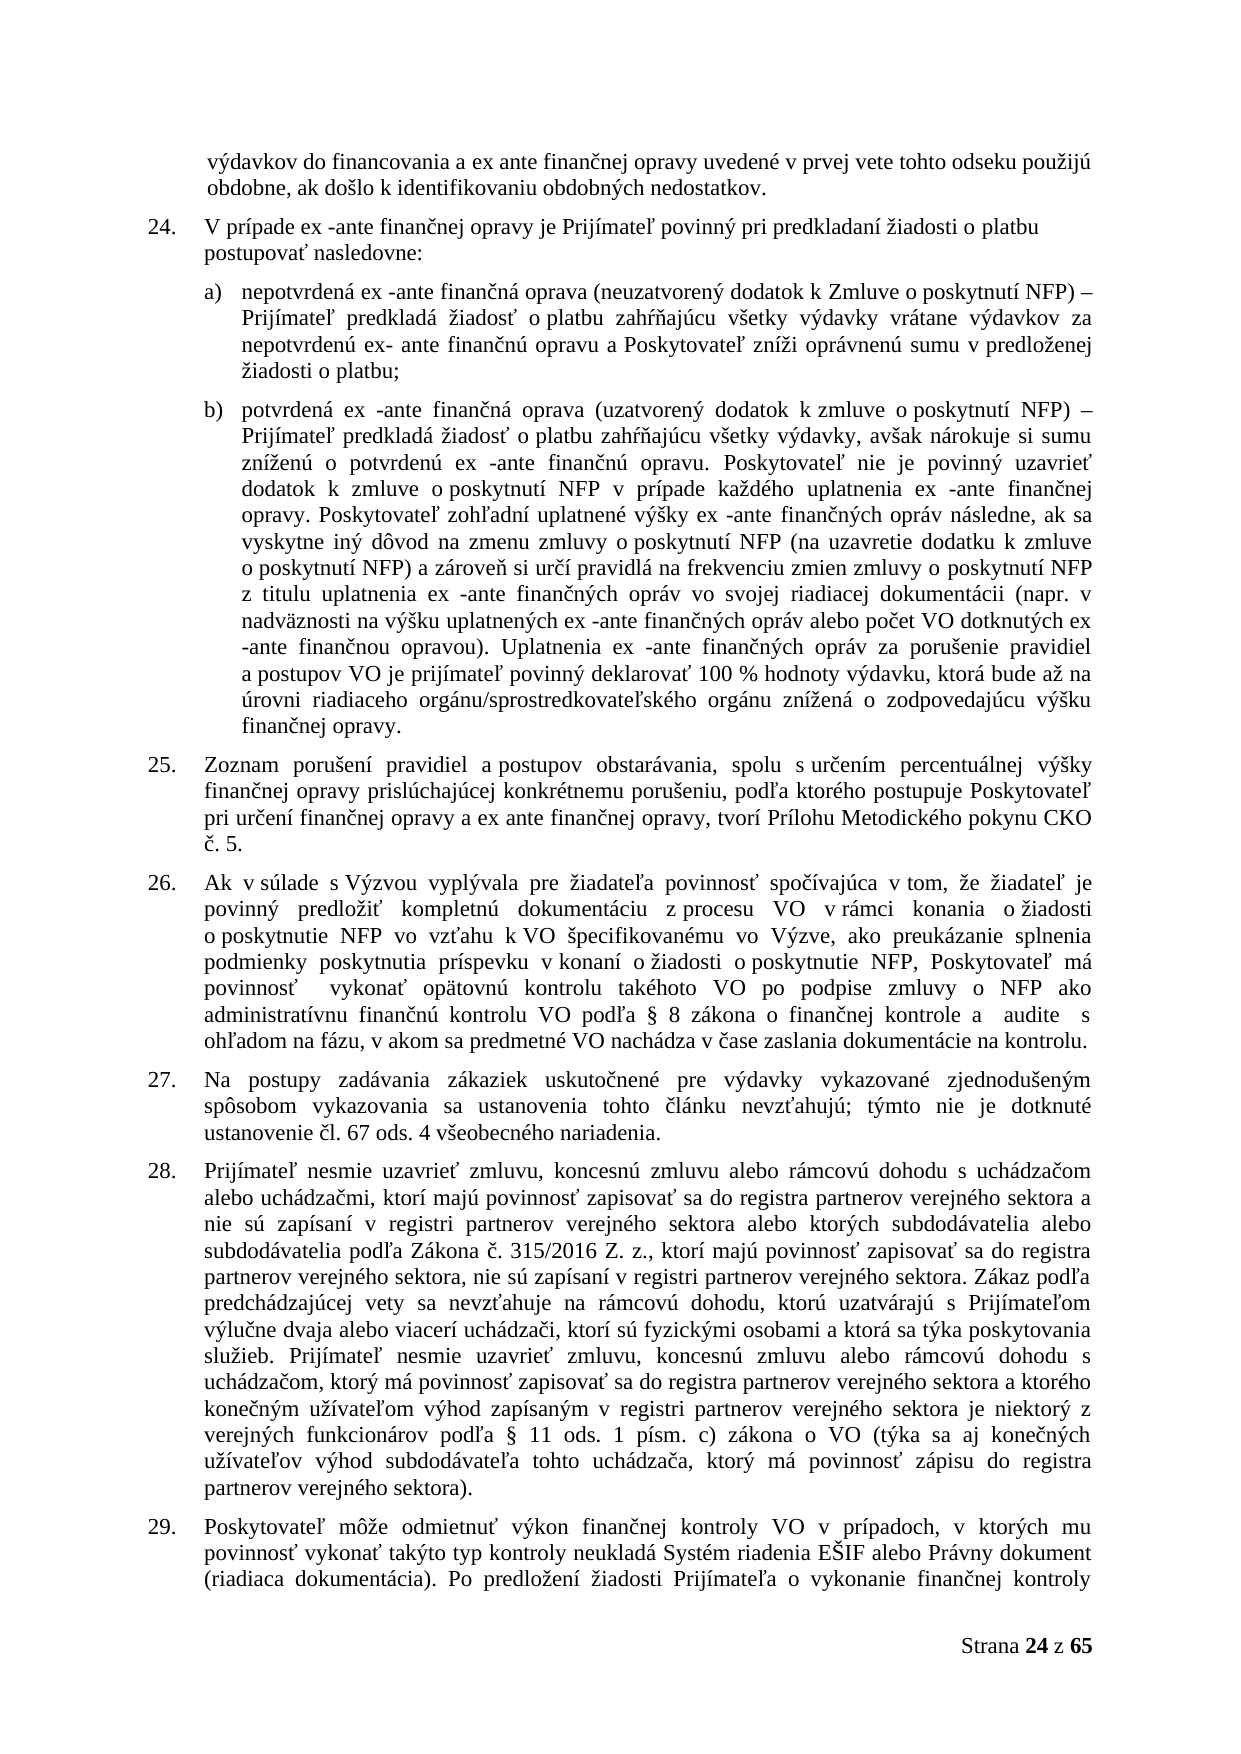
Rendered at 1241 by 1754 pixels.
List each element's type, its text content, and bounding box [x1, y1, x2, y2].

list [204, 148, 1092, 200]
list Zoznam porušení pravidiel a postupov obstarávania, spolu s určením percentuálnej výšky finančnej opravy prislúchajúcej konkrétnemu porušeniu, podľa ktorého postupuje Poskytovateľ pri určení finančnej opravy a ex ante finančnej opravy, tvorí Prílohu Metodického pokynu CKO č. 5. [148, 751, 1092, 857]
list V prípade ex -ante finančnej opravy je Prijímateľ povinný pri predkladaní žiadosti o platbu postupovať nasledovne: [148, 213, 1092, 266]
list Prijímateľ nesmie uzavrieť zmluvu, koncesnú zmluvu alebo rámcovú dohodu s uchádzačom alebo uchádzačmi, ktorí majú povinnosť zapisovať sa do registra partnerov verejného sektora a nie sú zapísaní v registri partnerov verejného sektora alebo ktorých subdodávatelia alebo subdodávatelia podľa Zákona č. 315/2016 Z. z., ktorí majú povinnosť zapisovať sa do registra partnerov verejného sektora, nie sú zapísaní v registri partnerov verejného sektora. Zákaz podľa predchádzajúcej vety sa nevzťahuje na rámcovú dohodu, ktorú uzatvárajú s Prijímateľom výlučne dvaja alebo viacerí uchádzači, ktorí sú fyzickými osobami a ktorá sa týka poskytovania služieb. Prijímateľ nesmie uzavrieť zmluvu, koncesnú zmluvu alebo rámcovú dohodu s uchádzačom, ktorý má povinnosť zapisovať sa do registra partnerov verejného sektora a ktorého konečným užívateľom výhod zapísaným v registri partnerov verejného sektora je niektorý z verejných funkcionárov podľa § 11 ods. 1 písm. c) zákona o VO (týka sa aj konečných užívateľov výhod subdodávateľa tohto uchádzača, ktorý má povinnosť zápisu do registra partnerov verejného sektora). [148, 1158, 1092, 1500]
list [148, 1513, 1092, 1592]
list Ak v súlade s Výzvou vyplývala pre žiadateľa povinnosť spočívajúca v tom, že žiadateľ je povinný predložiť kompletnú dokumentáciu z procesu VO v rámci konania o žiadosti o poskytnutie NFP vo vzťahu k VO špecifikovanému vo Výzve, ako preukázanie splnenia podmienky poskytnutia príspevku v konaní o žiadosti o poskytnutie NFP, Poskytovateľ má povinnosť vykonať opätovnú kontrolu takéhoto VO po podpise zmluvy o NFP ako administratívnu finančnú kontrolu VO podľa § 8 zákona o finančnej kontrole a audite s ohľadom na fázu, v akom sa predmetné VO nachádza v čase zaslania dokumentácie na kontrolu. [148, 869, 1092, 1053]
list Na postupy zadávania zákaziek uskutočnené pre výdavky vykazované zjednodušeným spôsobom vykazovania sa ustanovenia tohto článku nevzťahujú; týmto nie je dotknuté ustanovenie čl. 67 ods. 4 všeobecného nariadenia. [148, 1066, 1092, 1145]
list potvrdená ex -ante finančná oprava (uzatvorený dodatok k zmluve o poskytnutí NFP) – Prijímateľ predkladá žiadosť o platbu zahŕňajúcu všetky výdavky, avšak nárokuje si sumu zníženú o potvrdenú ex -ante finančnú opravu. Poskytovateľ nie je povinný uzavrieť dodatok k zmluve o poskytnutí NFP v prípade každého uplatnenia ex -ante finančnej opravy. Poskytovateľ zohľadní uplatnené výšky ex -ante finančných opráv následne, ak sa vyskytne iný dôvod na zmenu zmluvy o poskytnutí NFP (na uzavretie dodatku k zmluve o poskytnutí NFP) a zároveň si určí pravidlá na frekvenciu zmien zmluvy o poskytnutí NFP z titulu uplatnenia ex -ante finančných opráv vo svojej riadiacej dokumentácii (napr. v nadväznosti na výšku uplatnených ex -ante finančných opráv alebo počet VO dotknutých ex -ante finančnou opravou). Uplatnenia ex -ante finančných opráv za porušenie pravidiel a postupov VO je prijímateľ povinný deklarovať 100 % hodnoty výdavku, ktorá bude až na úrovni riadiaceho orgánu/sprostredkovateľského orgánu znížená o zodpovedajúcu výšku finančnej opravy. [204, 396, 1092, 739]
list nepotvrdená ex -ante finančná oprava (neuzatvorený dodatok k Zmluve o poskytnutí NFP) – Prijímateľ predkladá žiadosť o platbu zahŕňajúcu všetky výdavky vrátane výdavkov za nepotvrdenú ex- ante finančnú opravu a Poskytovateľ zníži oprávnenú sumu v predloženej žiadosti o platbu; [204, 278, 1092, 383]
